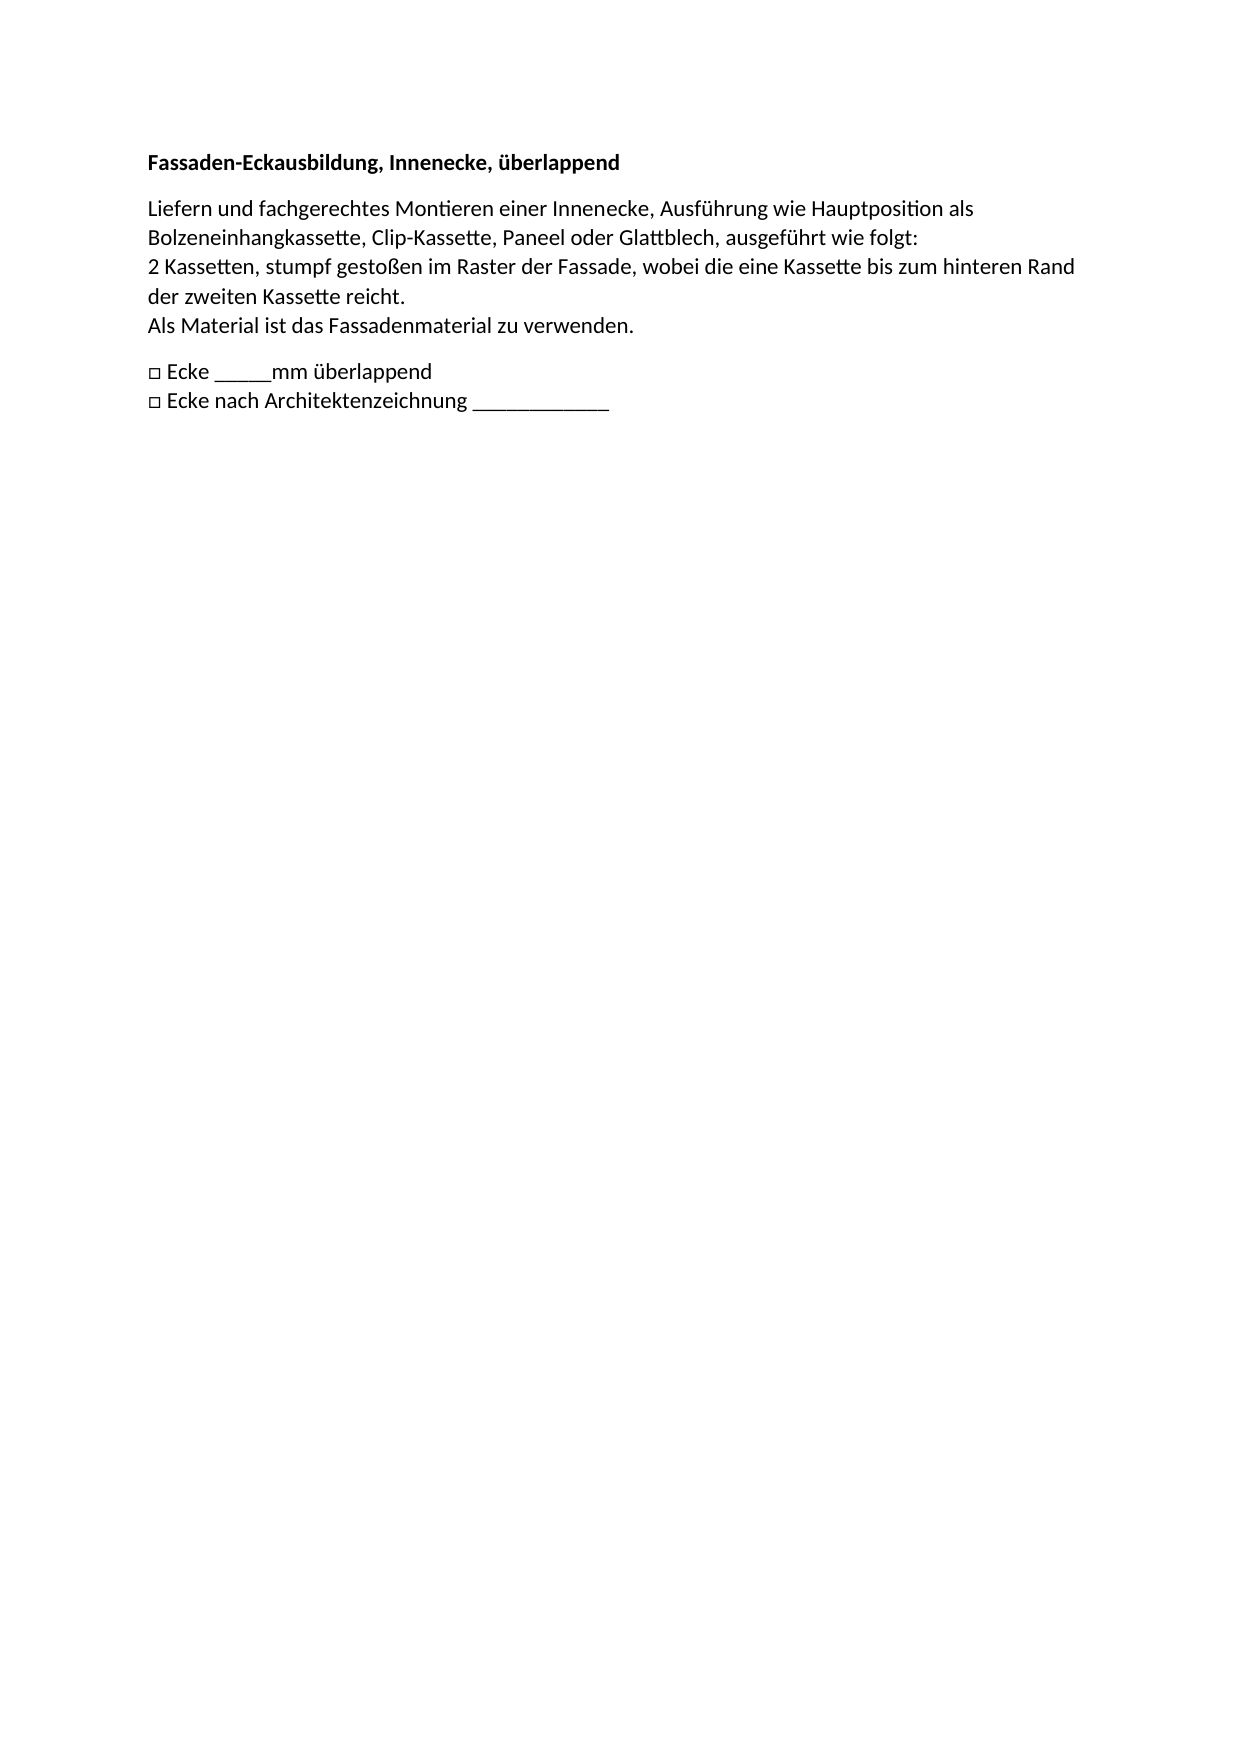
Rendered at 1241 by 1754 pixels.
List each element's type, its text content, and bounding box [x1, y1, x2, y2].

text Fassaden-Eckausbildung, Innenecke, überlappend [148, 148, 1093, 176]
text Liefern und fachgerechtes Montieren einer Innenecke, Ausführung wie Hauptposition als Bolzeneinhangkassette, Clip-Kassette, Paneel oder Glattblech, ausgeführt wie folgt: 2 Kassetten, stumpf gestoßen im Raster der Fassade, wobei die eine Kassette bis zum hinteren Rand der zweiten Kassette reicht. Als Material ist das Fassadenmaterial zu verwenden. [148, 194, 1093, 339]
text □ Ecke _____mm überlappend □ Ecke nach Architektenzeichnung ____________ [148, 357, 1093, 414]
